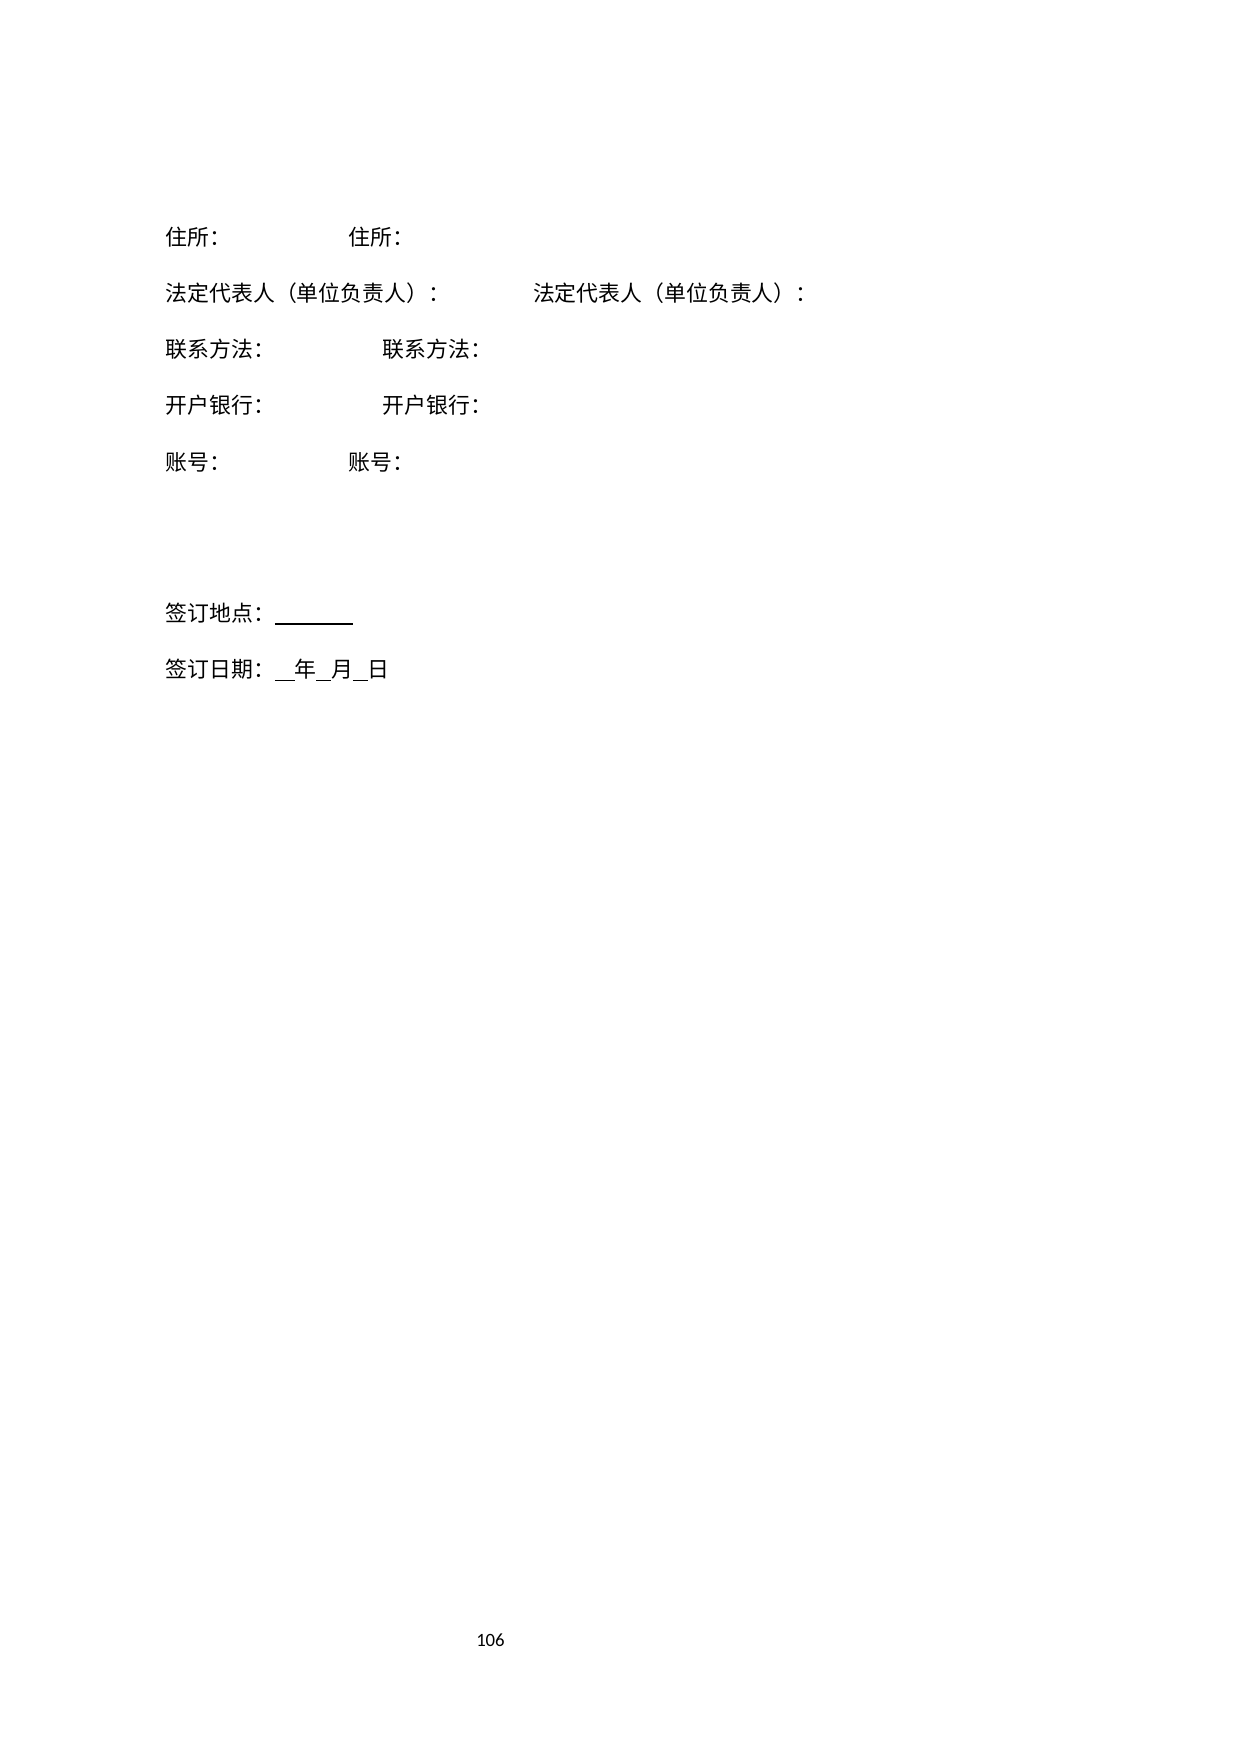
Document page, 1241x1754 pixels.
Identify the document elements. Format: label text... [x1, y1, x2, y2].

text 签订地点： [165, 596, 1087, 628]
text 签订日期： 年 月 日 [165, 652, 1087, 684]
text 法定代表人（单位负责人）： 法定代表人（单位负责人）： [165, 276, 1087, 308]
text 账号： 账号： [165, 444, 1087, 477]
text 住所： 住所： [165, 219, 1087, 252]
text 联系方法： 联系方法： [165, 332, 1087, 364]
text 开户银行： 开户银行： [165, 388, 1087, 421]
